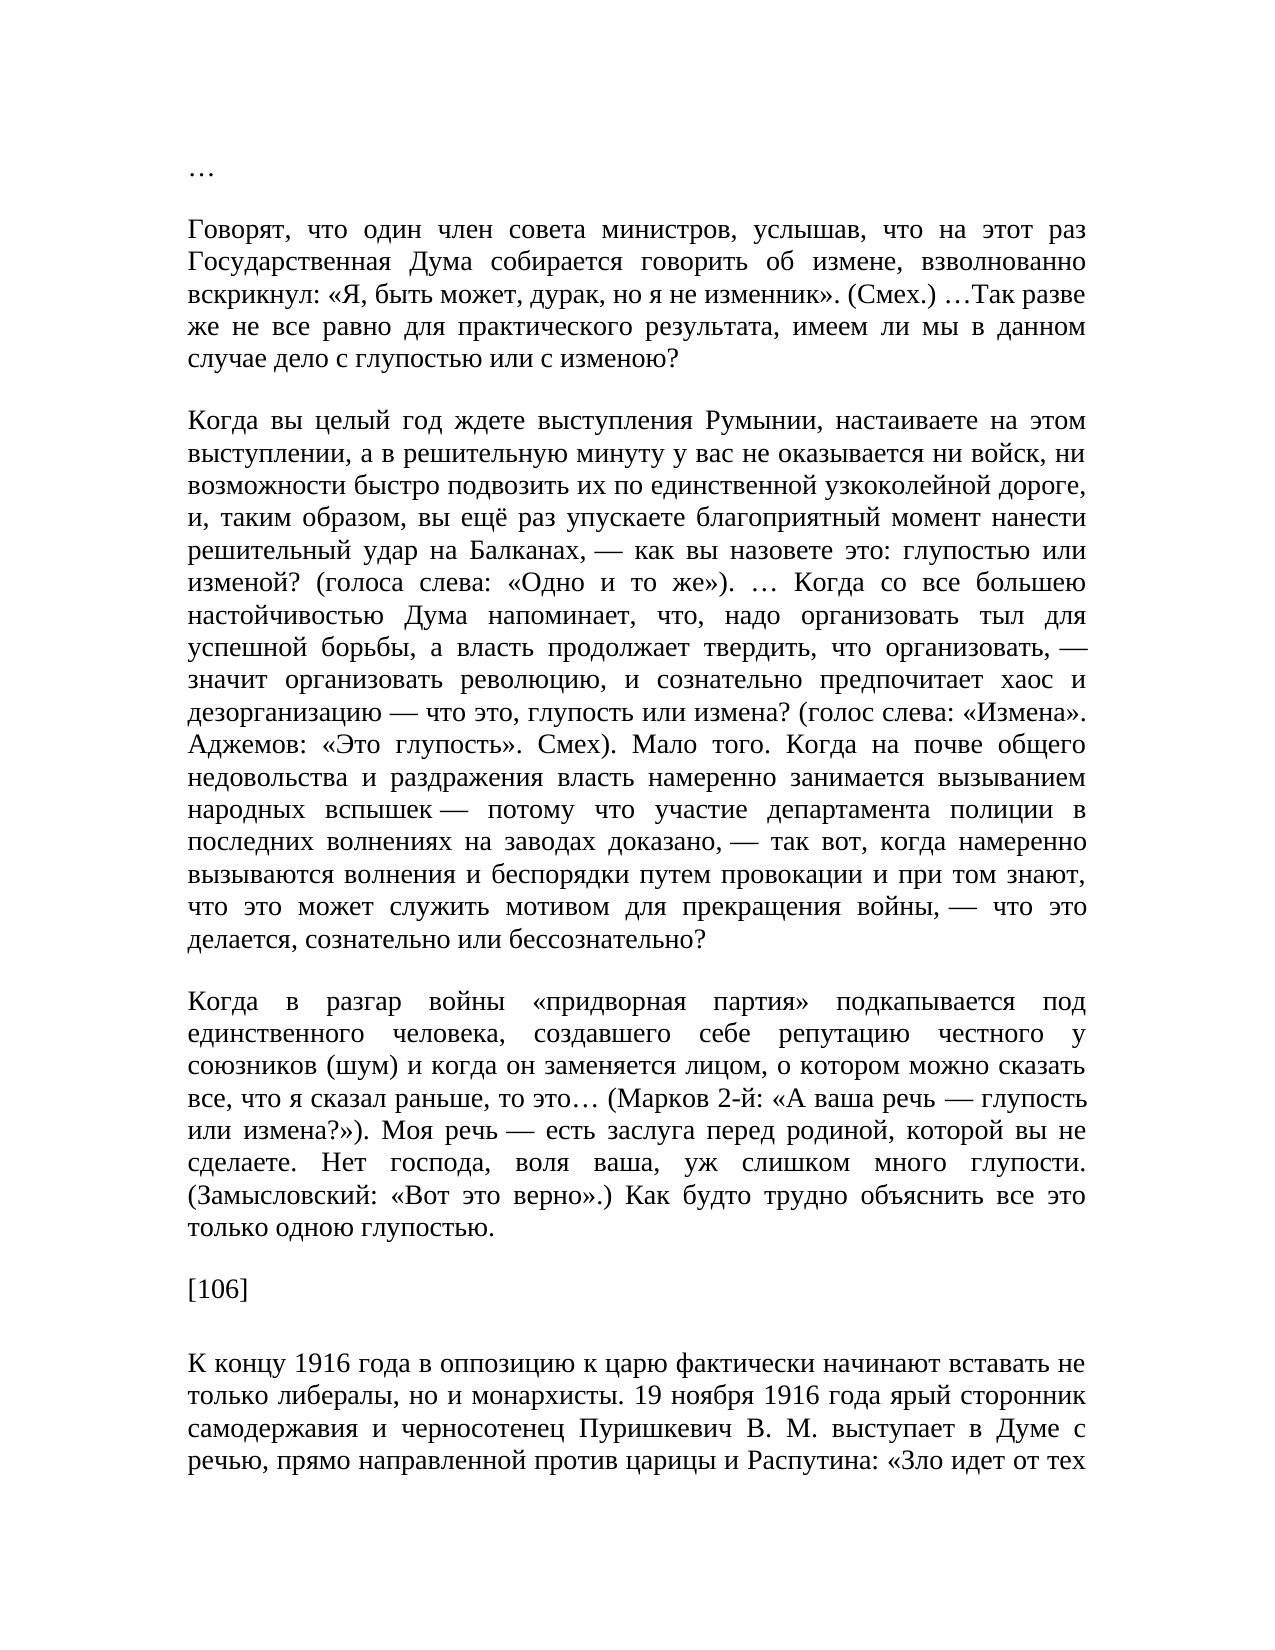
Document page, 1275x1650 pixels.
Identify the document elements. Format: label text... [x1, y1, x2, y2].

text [187, 1346, 1087, 1476]
text Когда вы целый год ждете выступления Румынии, настаиваете на этом выступлении, а в решительную минуту у вас не оказывается ни войск, ни возможности быстро подвозить их по единственной узкоколейной дороге, и, таким образом, вы ещё раз упускаете благоприятный момент нанести решительный удар на Балканах, — как вы назовете это: глупостью или изменой? (голоса слева: «Одно и то же»). … Когда со все большею настойчивостью Дума напоминает, что, надо организовать тыл для успешной борьбы, а власть продолжает твердить, что организовать, — значит организовать революцию, и сознательно предпочитает хаос и дезорганизацию — что это, глупость или измена? (голос слева: «Измена». Аджемов: «Это глупость». Смех). Мало того. Когда на почве общего недовольства и раздражения власть намеренно занимается вызыванием народных вспышек — потому что участие департамента полиции в последних волнениях на заводах доказано, — так вот, когда намеренно вызываются волнения и беспорядки путем провокации и при том знают, что это может служить мотивом для прекращения войны, — что это делается, сознательно или бессознательно? [187, 403, 1087, 954]
text … [187, 150, 1087, 182]
text Говорят, что один член совета министров, услышав, что на этот раз Государственная Дума собирается говорить об измене, взволнованно вскрикнул: «Я, быть может, дурак, но я не изменник». (Смех.) …Так разве же не все равно для практического результата, имеем ли мы в данном случае дело с глупостью или с изменою? [187, 212, 1087, 374]
text [106] [187, 1272, 1087, 1317]
text Когда в разгар войны «придворная партия» подкапывается под единственного человека, создавшего себе репутацию честного у союзников (шум) и когда он заменяется лицом, о котором можно сказать все, что я сказал раньше, то это… (Марков 2-й: «А ваша речь — глупость или измена?»). Моя речь — есть заслуга перед родиной, которой вы не сделаете. Нет господа, воля ваша, уж слишком много глупости. (Замысловский: «Вот это верно».) Как будто трудно объяснить все это только одною глупостью. [187, 983, 1087, 1243]
